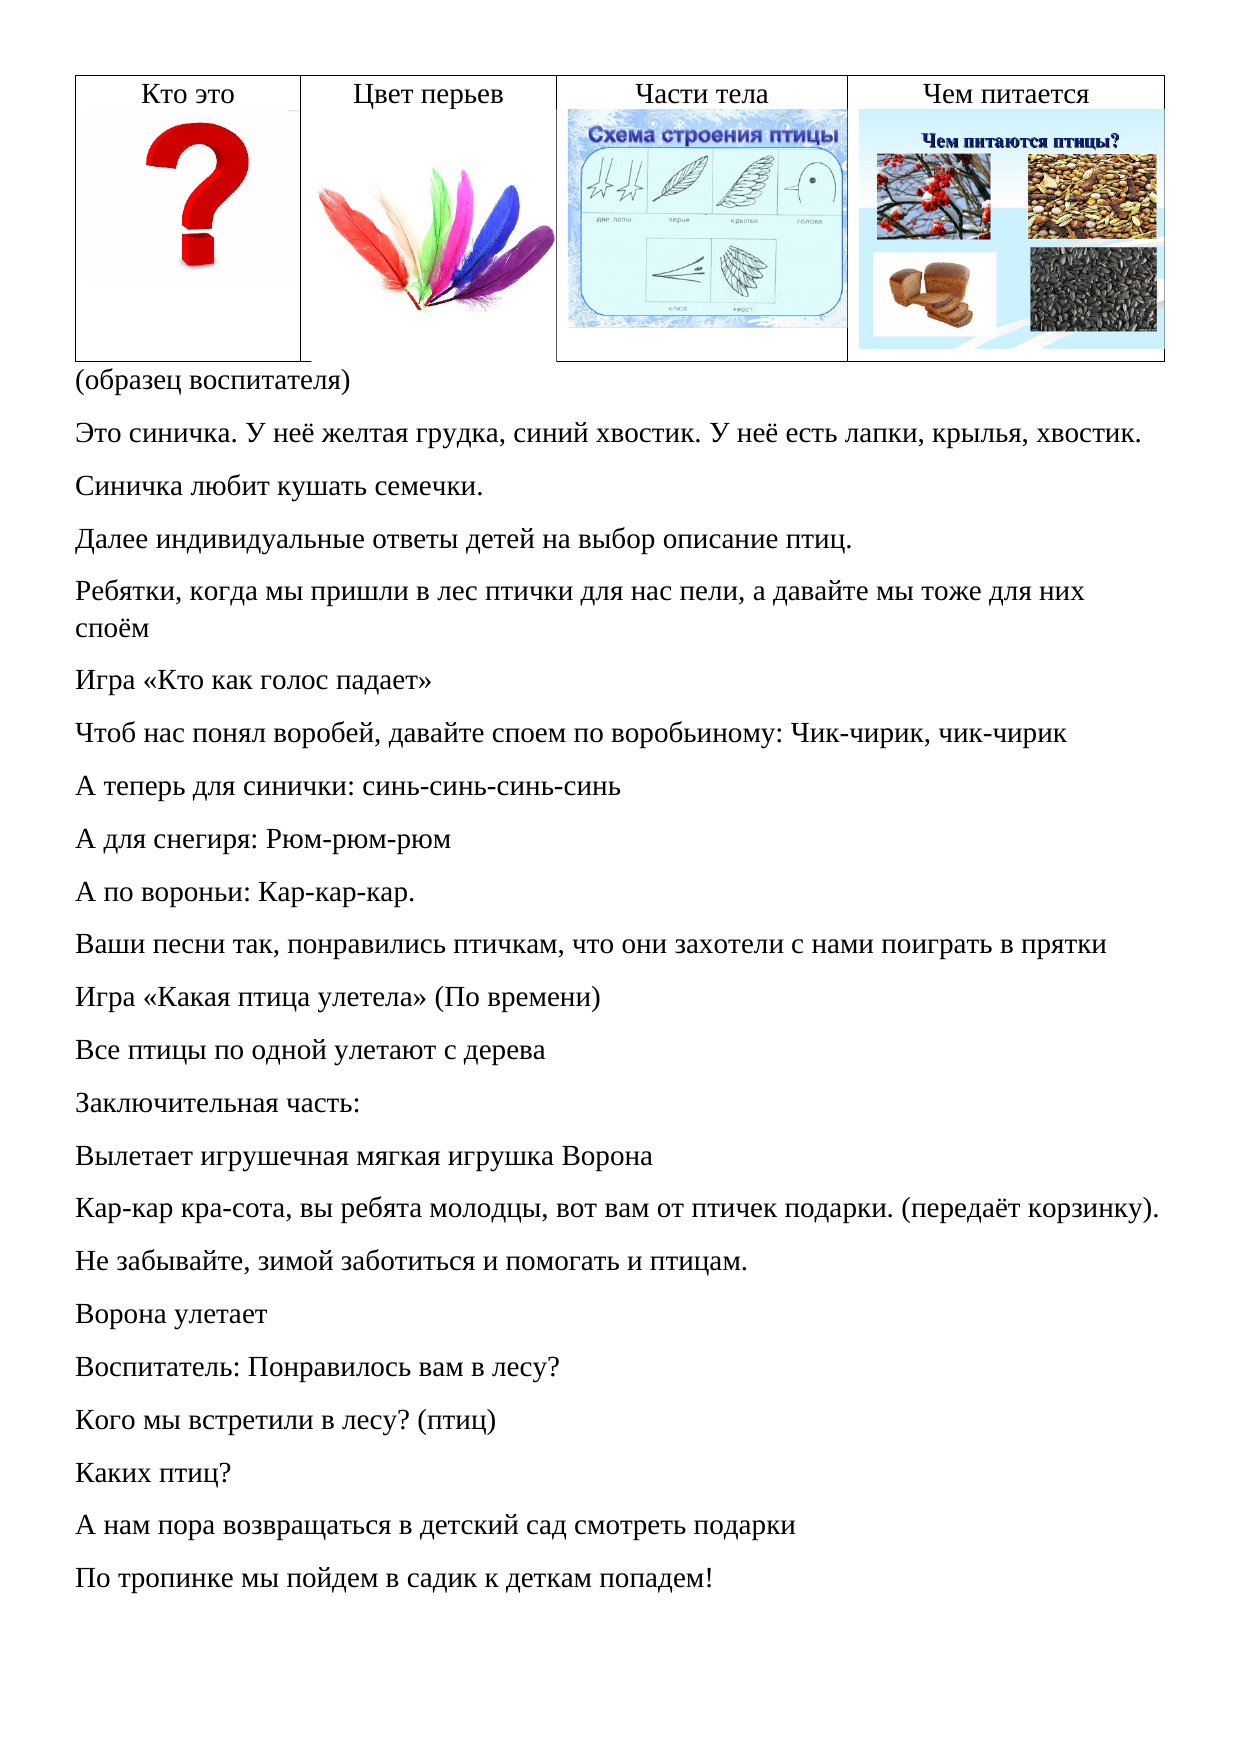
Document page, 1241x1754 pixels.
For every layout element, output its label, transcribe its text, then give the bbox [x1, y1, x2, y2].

text А для снегиря: Рюм-рюм-рюм [75, 821, 1165, 854]
text А теперь для синички: синь-синь-синь-синь [75, 768, 1165, 802]
text Ваши песни так, понравились птичкам, что они захотели с нами поиграть в прятки [75, 927, 1165, 960]
picture [311, 109, 557, 362]
table_header Чем питается [848, 76, 1164, 361]
text Ребятки, когда мы пришли в лес птички для нас пели, а давайте мы тоже для них споём [75, 573, 1165, 643]
table_header Цвет перьев [301, 76, 556, 361]
picture [858, 109, 1165, 349]
text Кого мы встретили в лесу? (птиц) [75, 1402, 1165, 1435]
text А нам пора возвращаться в детский сад смотреть подарки [75, 1507, 1165, 1541]
picture [86, 109, 300, 284]
text По тропинке мы пойдем в садик к деткам попадем! [75, 1560, 1165, 1594]
table_header Кто это [76, 76, 300, 361]
text Ворона улетает [75, 1296, 1165, 1330]
text Далее индивидуальные ответы детей на выбор описание птиц. [75, 521, 1165, 554]
text Заключительная часть: [75, 1085, 1165, 1118]
text Игра «Кто как голос падает» [75, 662, 1165, 696]
text Это синичка. У неё желтая грудка, синий хвостик. У неё есть лапки, крылья, хвостик. [75, 415, 1165, 449]
text Вылетает игрушечная мягкая игрушка Ворона [75, 1138, 1165, 1171]
table_header Части тела [557, 76, 847, 361]
text Воспитатель: Понравилось вам в лесу? [75, 1349, 1165, 1383]
text Синичка любит кушать семечки. [75, 468, 1165, 501]
text А по вороньи: Кар-кар-кар. [75, 874, 1165, 907]
text Не забывайте, зимой заботиться и помогать и птицам. [75, 1243, 1165, 1277]
picture [567, 109, 848, 328]
text Чтоб нас понял воробей, давайте споем по воробьиному: Чик-чирик, чик-чирик [75, 715, 1165, 749]
text Кар-кар кра-сота, вы ребята молодцы, вот вам от птичек подарки. (передаёт корзинку). [75, 1191, 1165, 1224]
text Все птицы по одной улетают с дерева [75, 1032, 1165, 1066]
text Каких птиц? [75, 1455, 1165, 1488]
text Игра «Какая птица улетела» (По времени) [75, 979, 1165, 1013]
text (образец воспитателя) [75, 362, 1165, 396]
